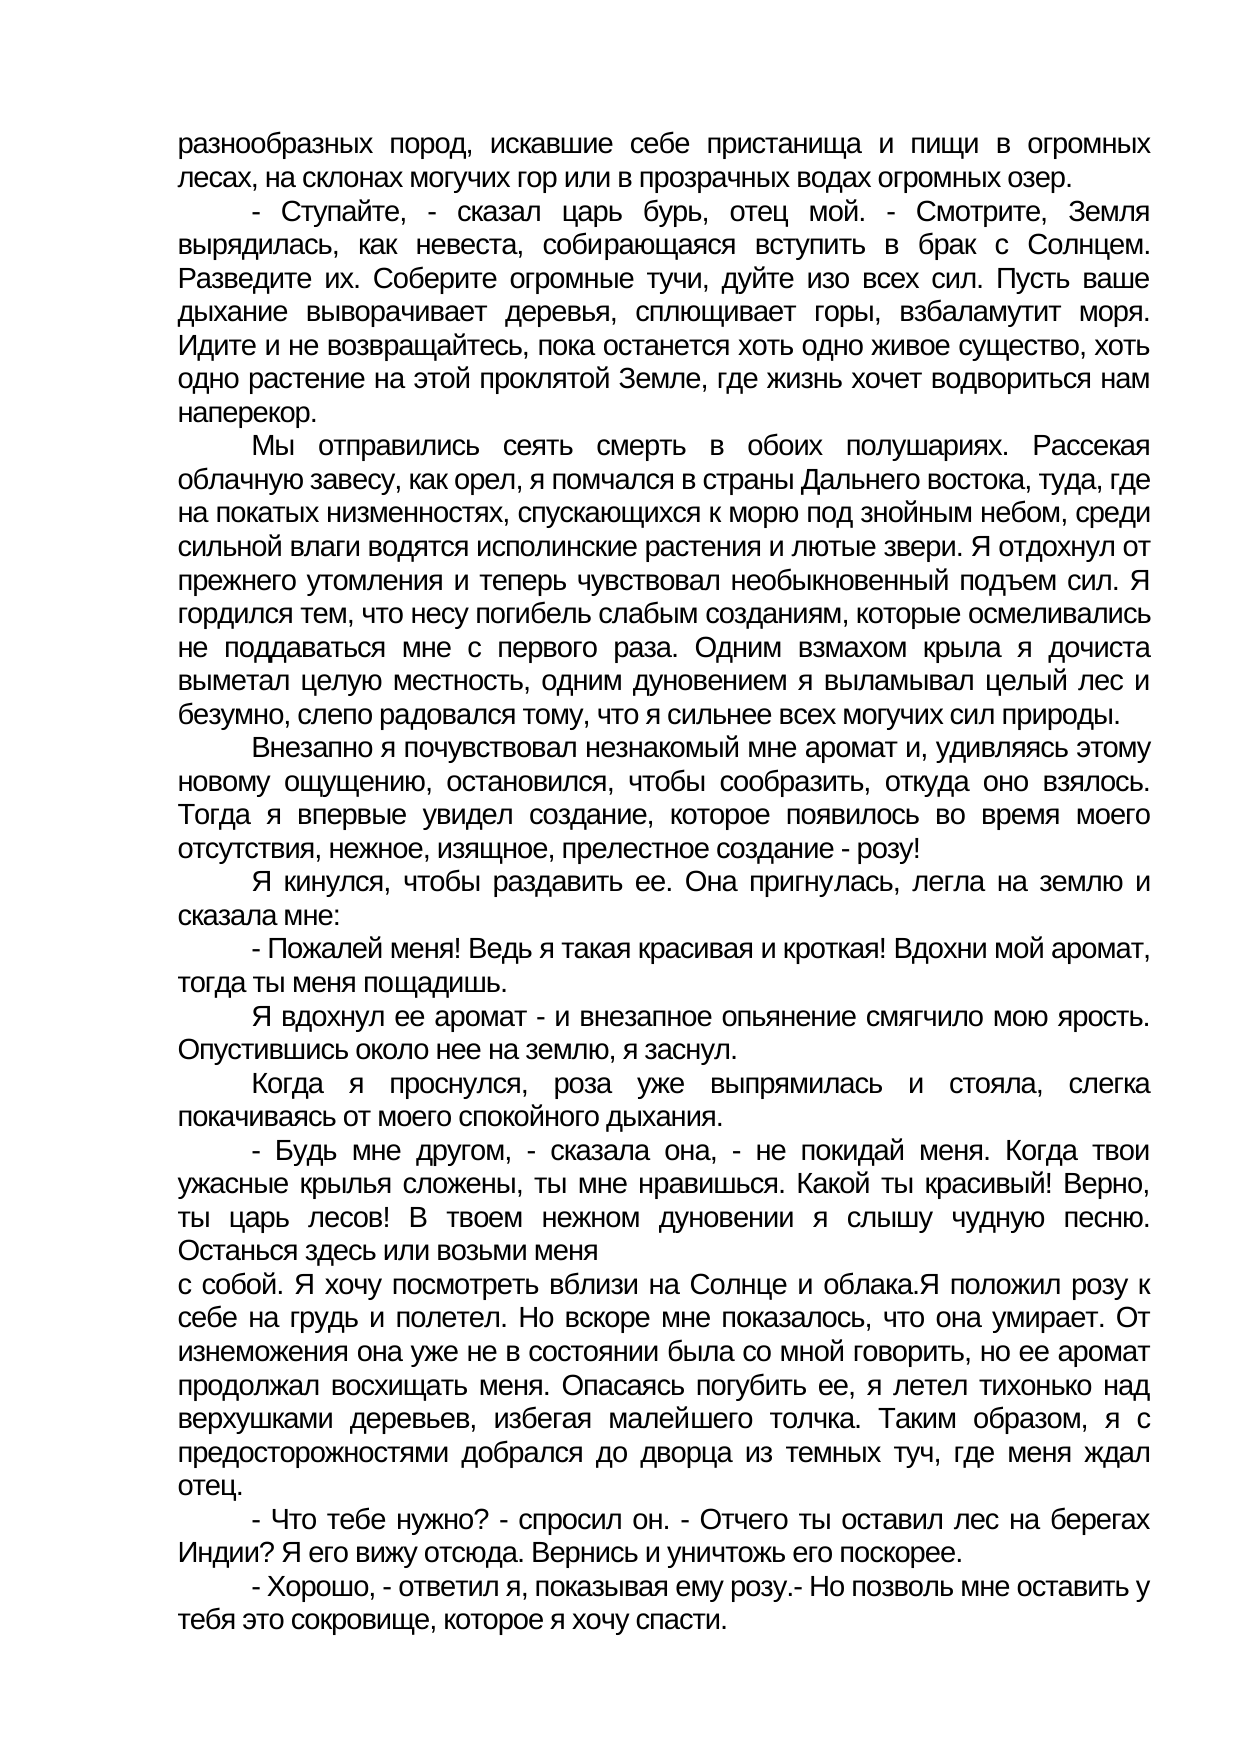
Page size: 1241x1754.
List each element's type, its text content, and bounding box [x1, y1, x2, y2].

text с собой. Я хочу посмотреть вблизи на Солнце и облака.Я положил розу к себе на грудь и полетел. Но вскоре мне показалось, что она умирает. От изнеможения она уже не в состоянии была со мной говорить, но ее аромат продолжал восхищать меня. Опасаясь погубить ее, я летел тихонько над верхушками деревьев, избегая малейшего толчка. Таким образом, я с предосторожностями добрался до дворца из темных туч, где меня ждал отец. [177, 1267, 1152, 1502]
text - Хорошо, - ответил я, показывая ему розу.- Но позволь мне оставить у [177, 1569, 1152, 1602]
text - Будь мне другом, - сказала она, - не покидай меня. Когда твои ужасные крылья сложены, ты мне нравишься. Какой ты красивый! Верно, ты царь лесов! В твоем нежном дуновении я слышу чудную песню. Останься здесь или возьми меня [177, 1133, 1152, 1267]
text Мы отправились сеять смерть в обоих полушариях. Рассекая облачную завесу, как орел, я помчался в страны Дальнего востока, туда, где на покатых низменностях, спускающихся к морю под знойным небом, среди сильной влаги водятся исполинские растения и лютые звери. Я отдохнул от прежнего утомления и теперь чувствовал необыкновенный подъем сил. Я гордился тем, что несу погибель слабым созданиям, которые осмеливались не поддаваться мне с первого раза. Одним взмахом крыла я дочиста выметал целую местность, одним дуновением я выламывал целый лес и безумно, слепо радовался тому, что я сильнее всех могучих сил природы. [177, 428, 1152, 730]
text - Ступайте, - сказал царь бурь, отец мой. - Смотрите, Земля вырядилась, как невеста, собирающаяся вступить в брак с Солнцем. Разведите их. Соберите огромные тучи, дуйте изо всех сил. Пусть ваше дыхание выворачивает деревья, сплющивает горы, взбаламутит моря. Идите и не возвращайтесь, пока останется хоть одно живое существо, хоть одно растение на этой проклятой Земле, где жизнь хочет водвориться нам наперекор. [177, 193, 1152, 428]
text Когда я проснулся, роза уже выпрямилась и стояла, слегка покачиваясь от моего спокойного дыхания. [177, 1066, 1152, 1133]
text Я вдохнул ее аромат - и внезапное опьянение смягчило мою ярость. Опустившись около нее на землю, я заснул. [177, 998, 1152, 1066]
text Внезапно я почувствовал незнакомый мне аромат и, удивляясь этому новому ощущению, остановился, чтобы сообразить, откуда оно взялось. Тогда я впервые увидел создание, которое появилось во время моего отсутствия, нежное, изящное, прелестное создание - розу! [177, 730, 1152, 864]
text - Что тебе нужно? - спросил он. - Отчего ты оставил лес на берегах Индии? Я его вижу отсюда. Вернись и уничтожь его поскорее. [177, 1502, 1152, 1569]
text тебя это сокровище, которое я хочу спасти. [177, 1602, 1152, 1636]
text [177, 126, 1152, 193]
text - Пожалей меня! Ведь я такая красивая и кроткая! Вдохни мой аромат, тогда ты меня пощадишь. [177, 931, 1152, 998]
text Я кинулся, чтобы раздавить ее. Она пригнулась, легла на землю и сказала мне: [177, 864, 1152, 931]
